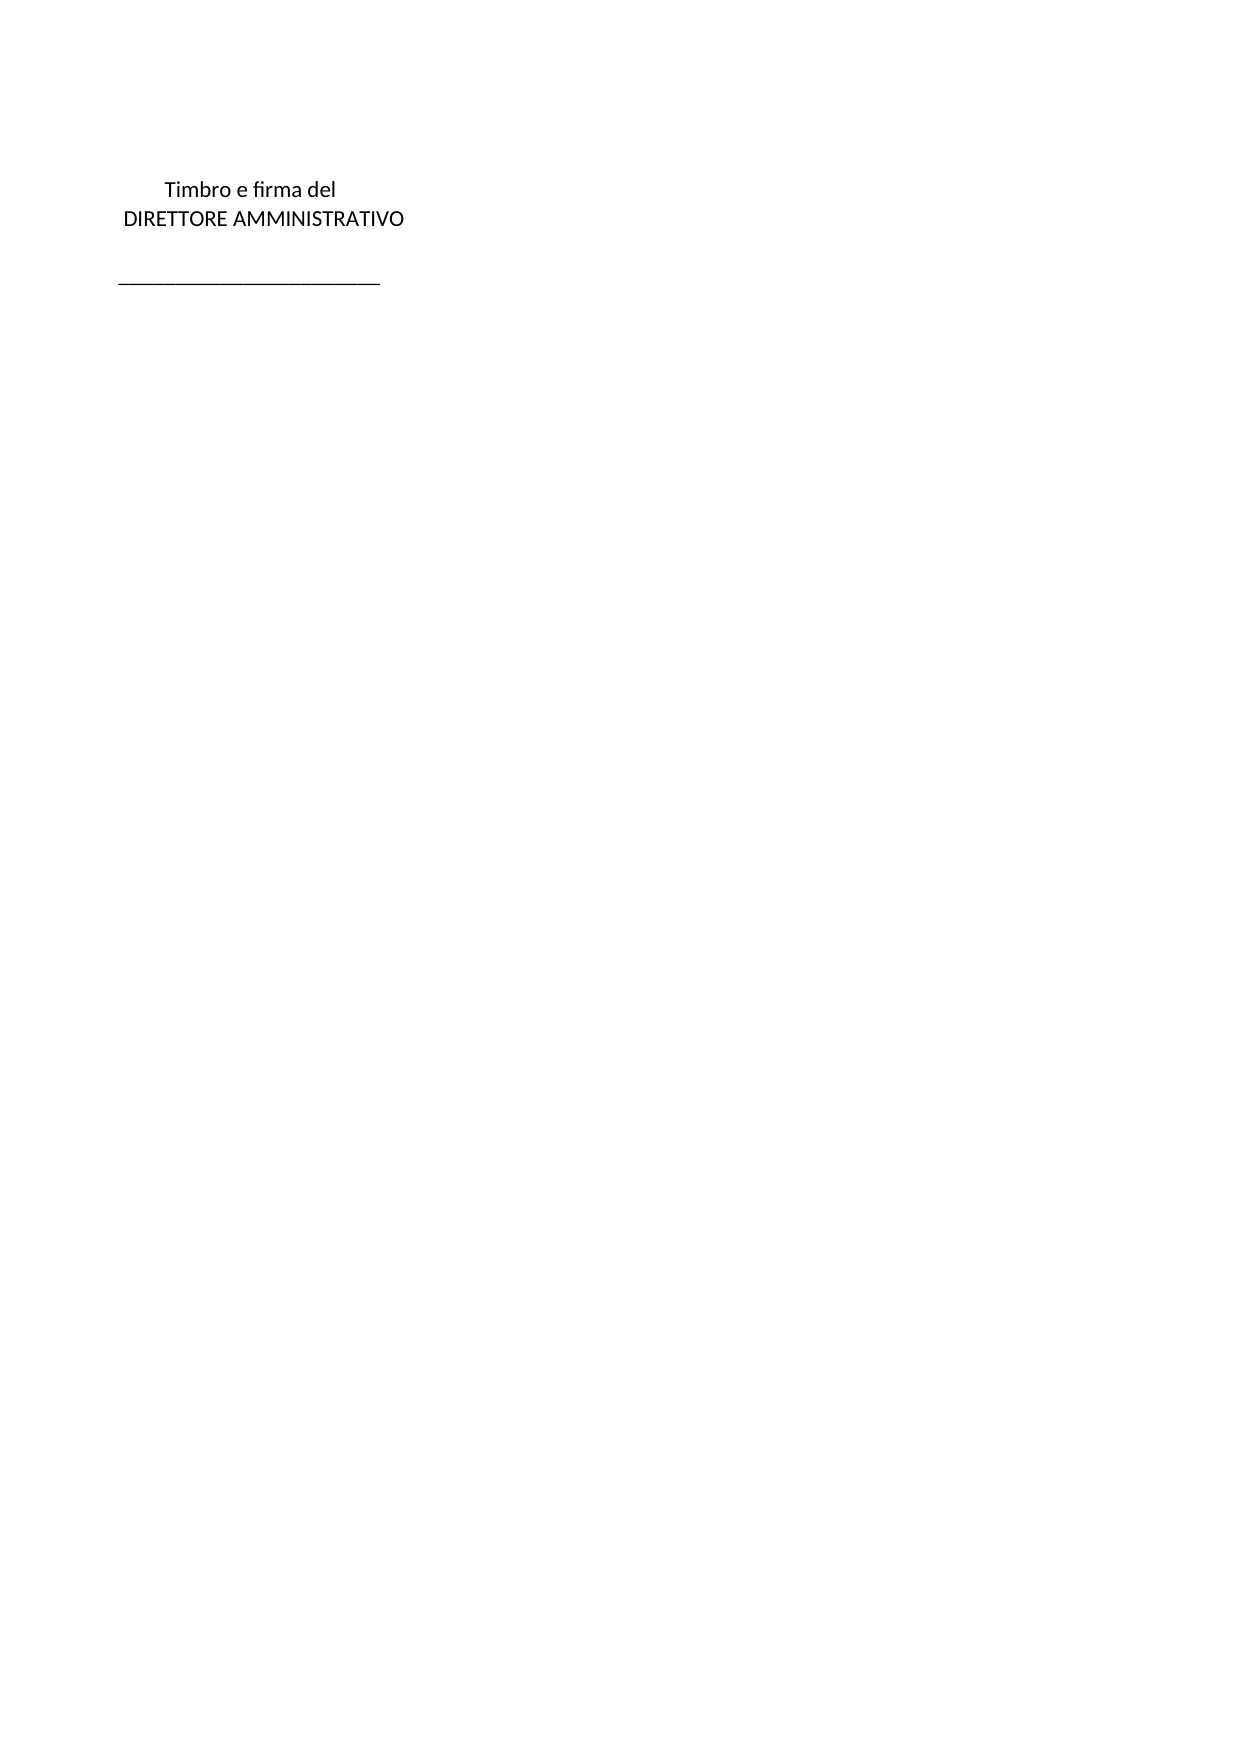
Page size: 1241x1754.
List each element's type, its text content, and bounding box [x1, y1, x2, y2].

text _______________________ [118, 260, 1122, 288]
text Timbro e firma del [118, 176, 1122, 204]
text DIRETTORE AMMINISTRATIVO [118, 204, 1122, 232]
